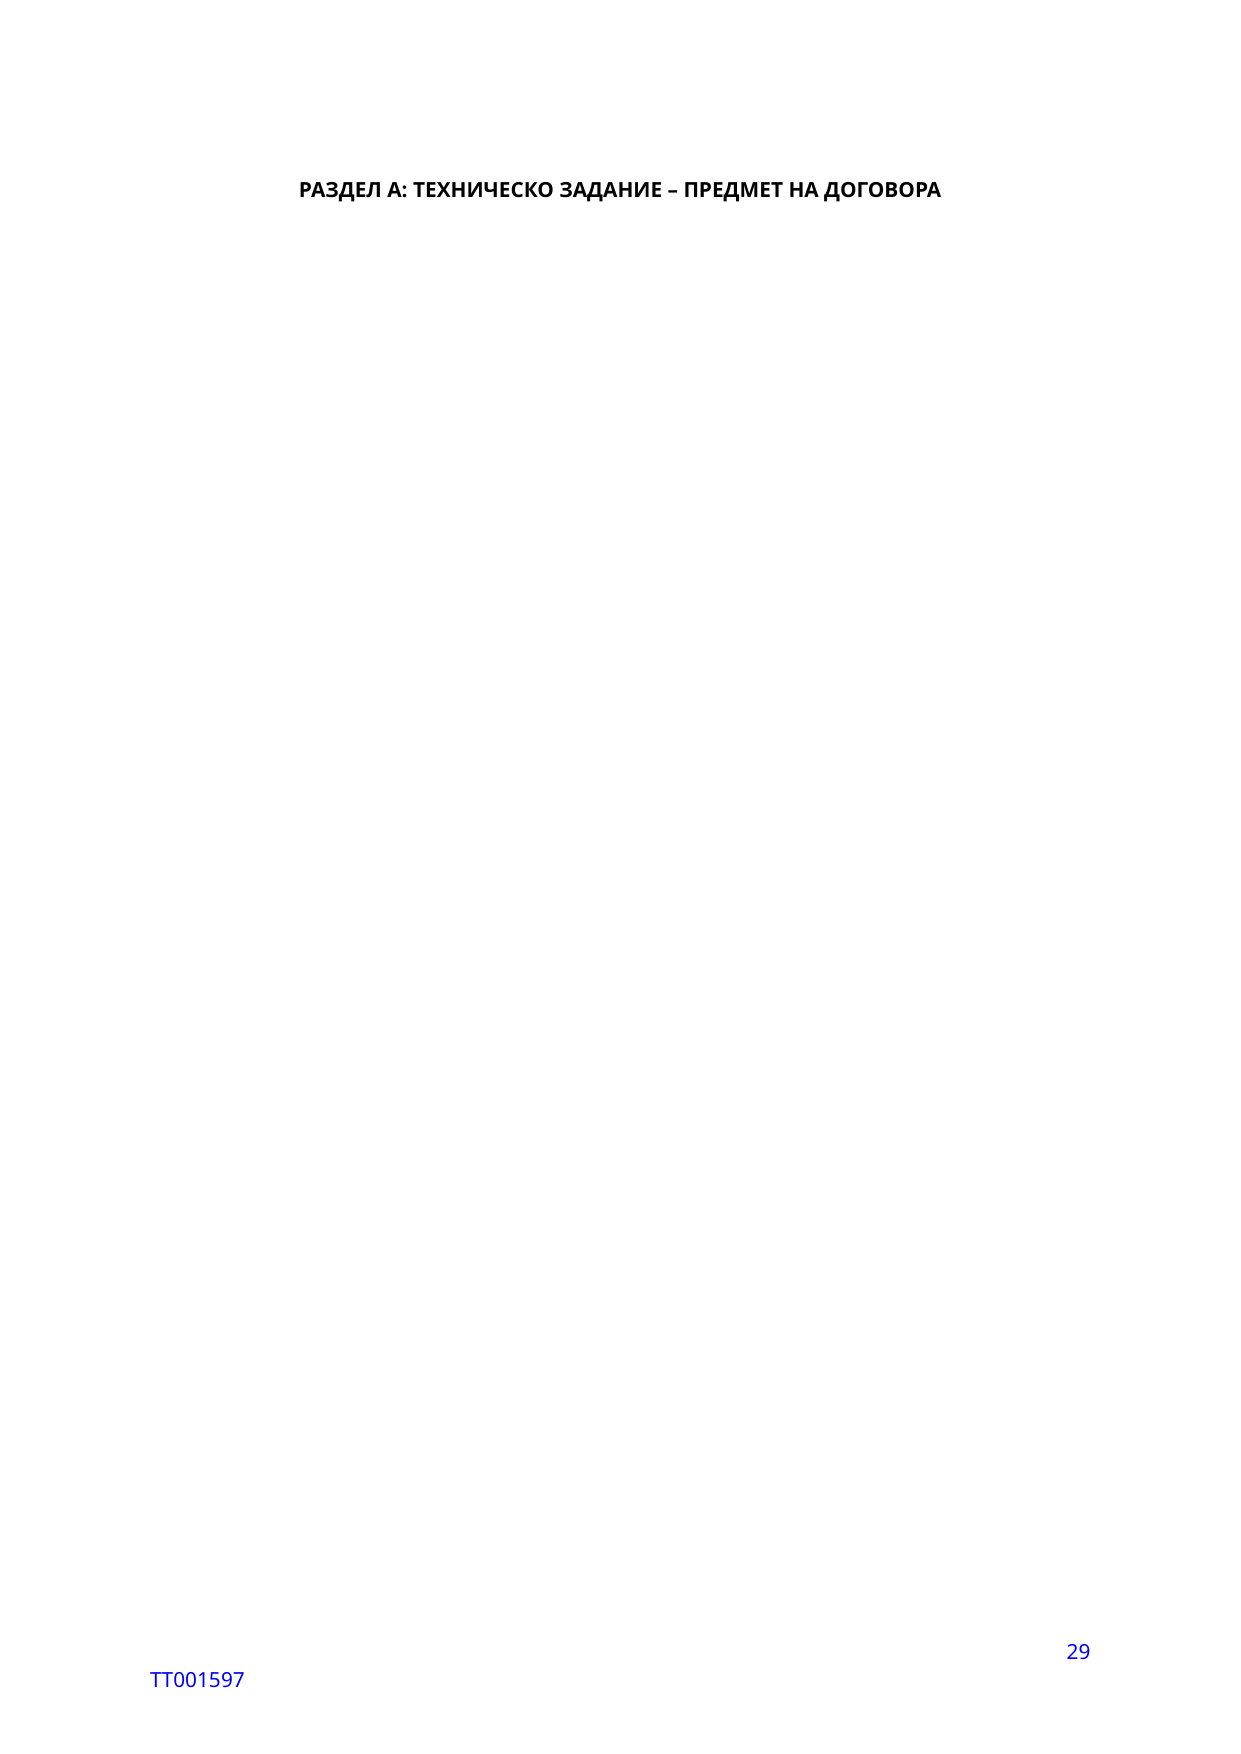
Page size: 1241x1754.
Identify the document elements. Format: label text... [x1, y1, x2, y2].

text РАЗДЕЛ А: ТЕХНИЧЕСКО ЗАДАНИЕ – ПРЕДМЕТ НА ДОГОВОРА [150, 175, 1090, 203]
